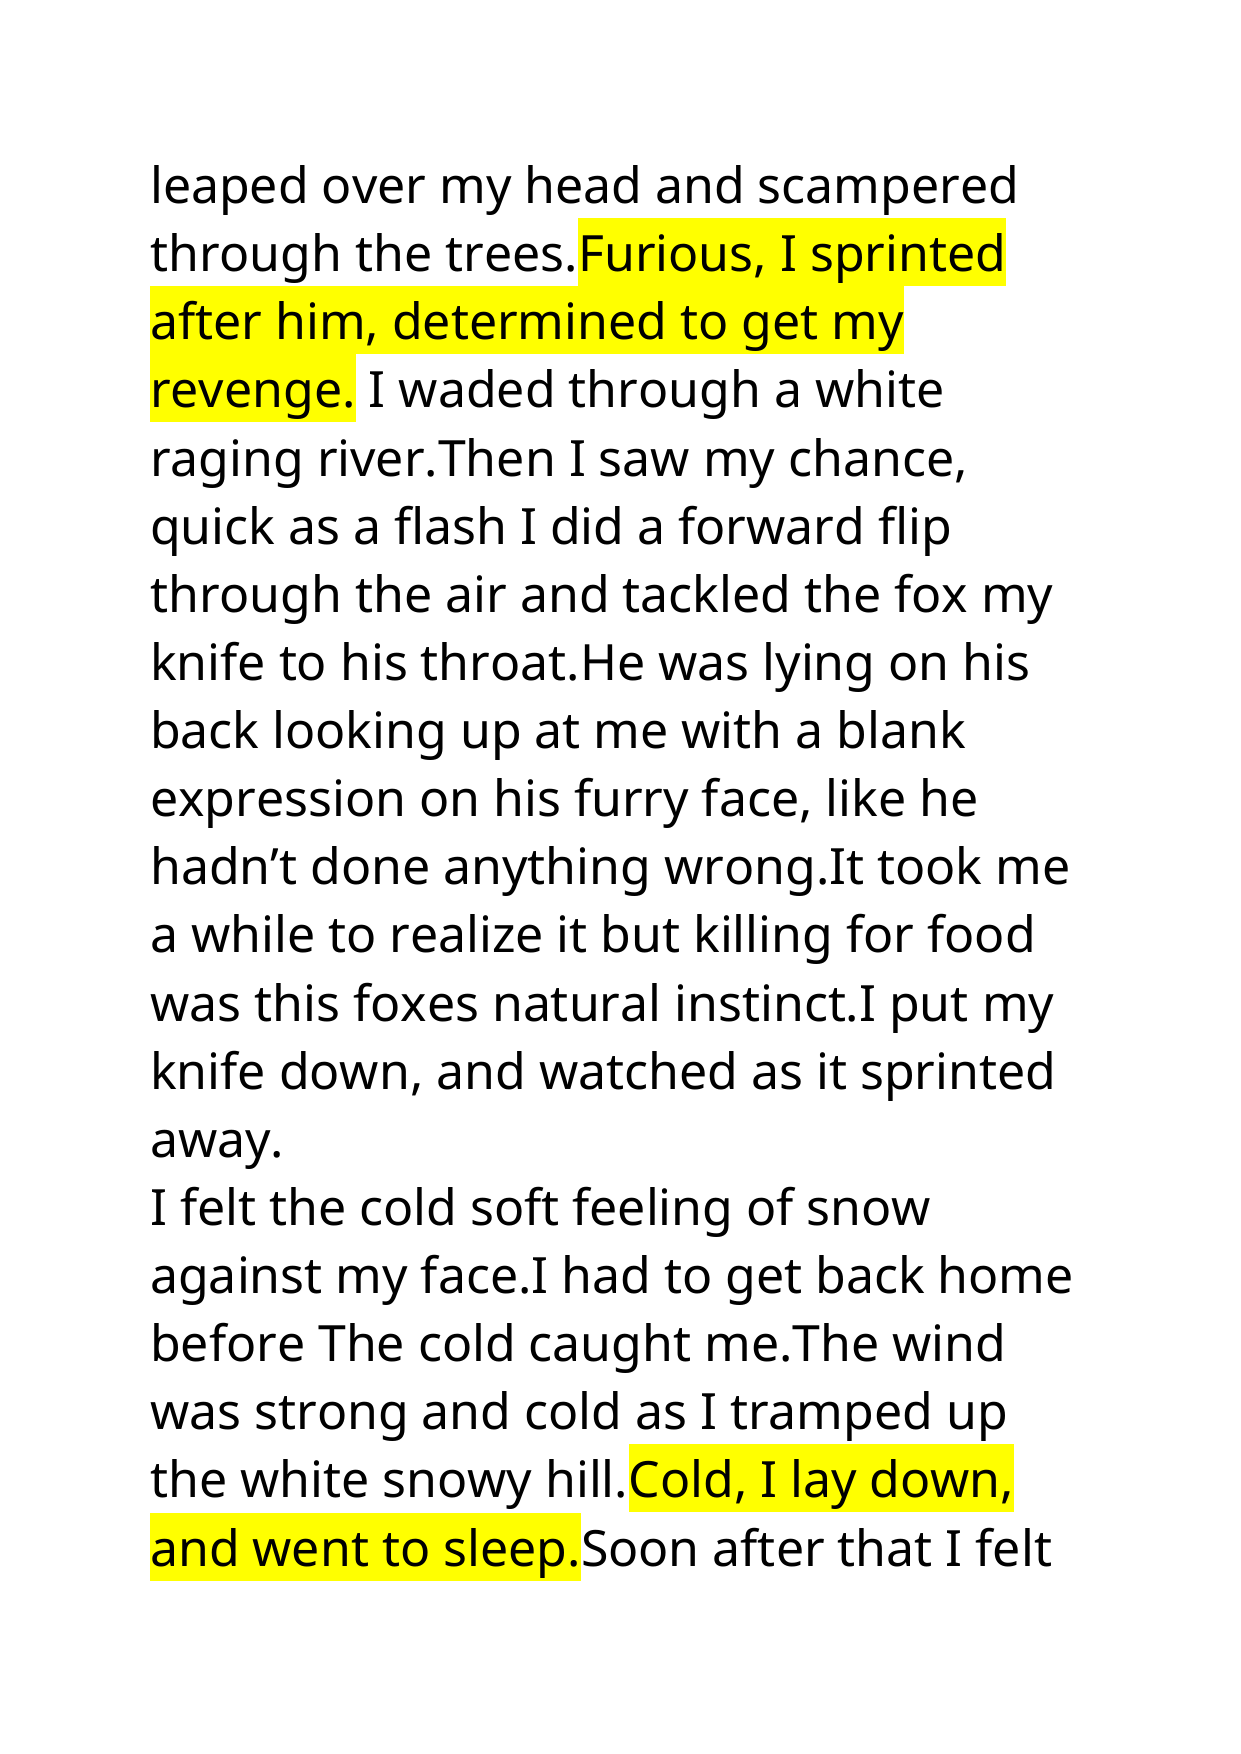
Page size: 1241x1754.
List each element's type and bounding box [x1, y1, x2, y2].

text [150, 150, 1090, 1172]
text [150, 1172, 1090, 1581]
